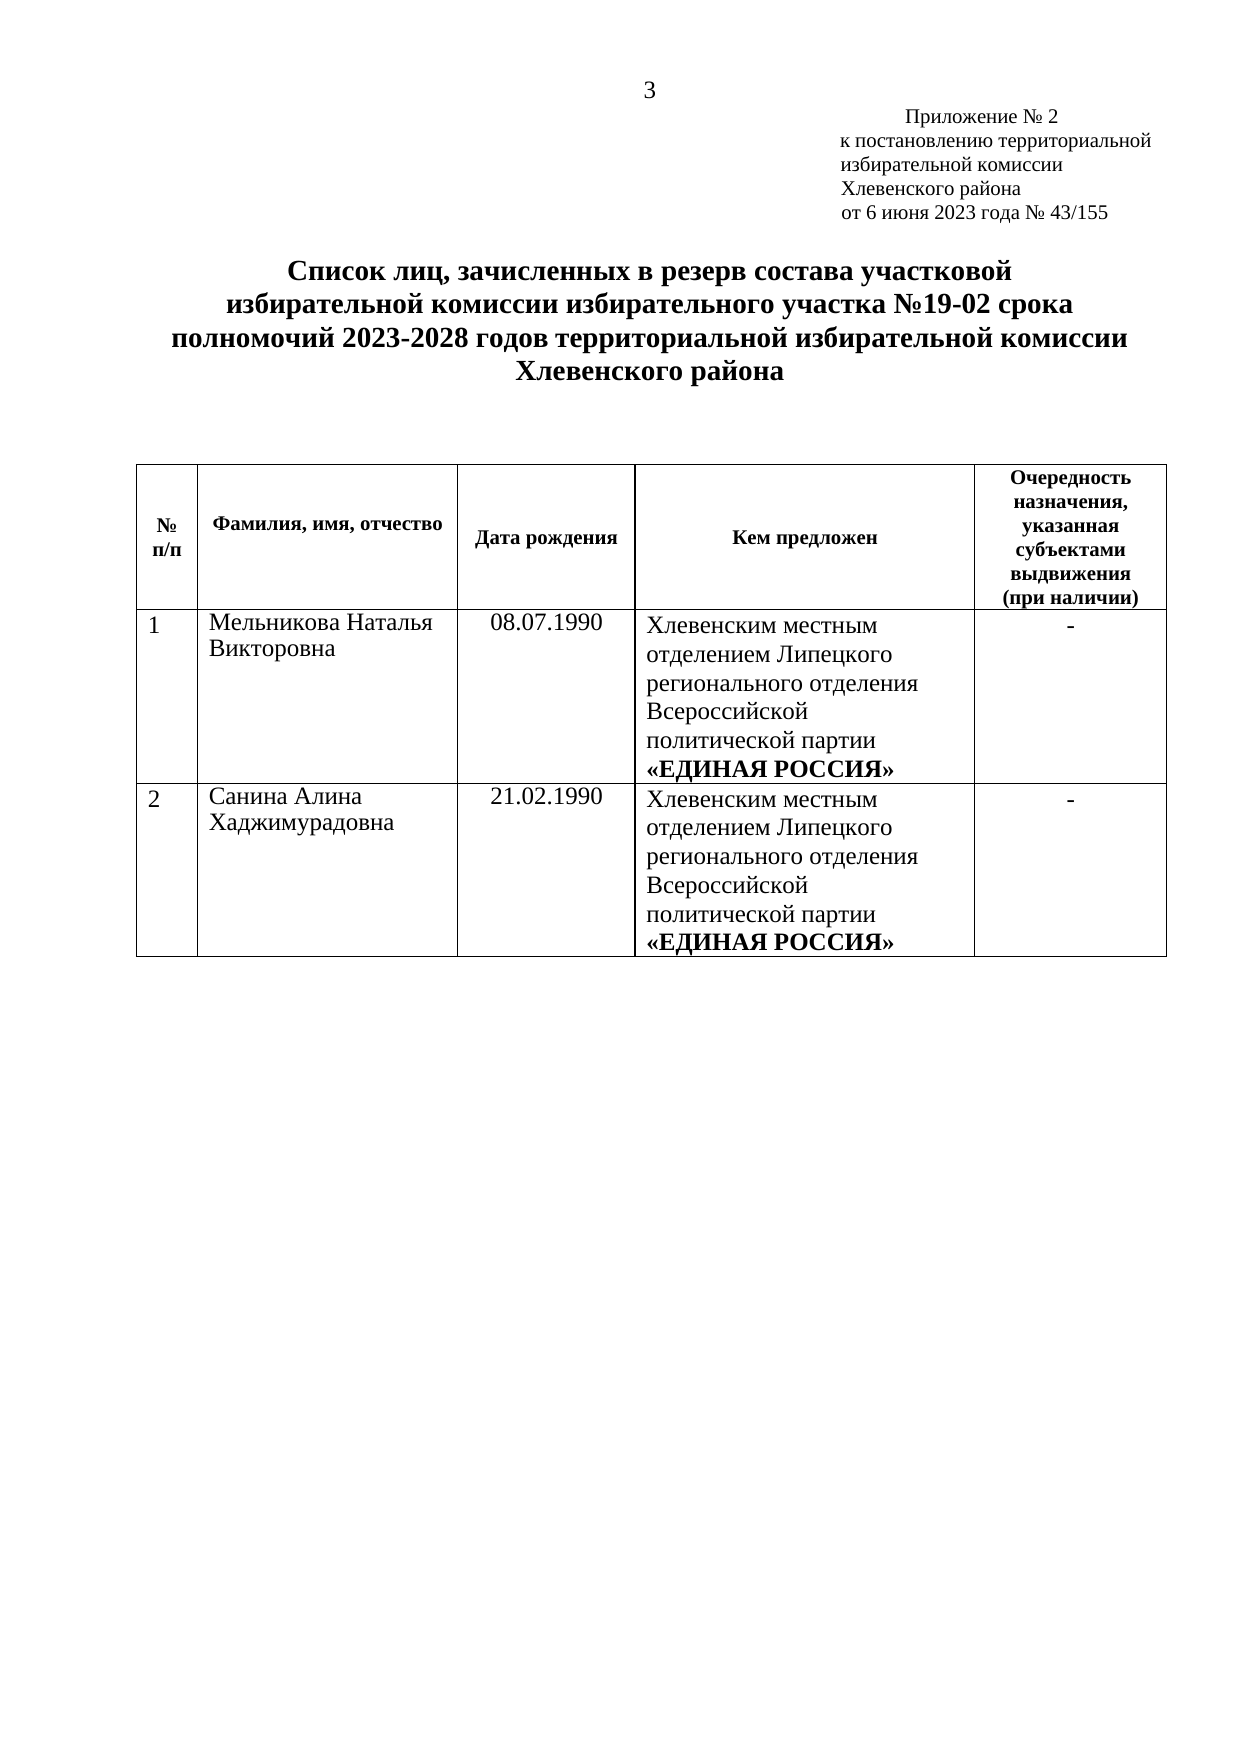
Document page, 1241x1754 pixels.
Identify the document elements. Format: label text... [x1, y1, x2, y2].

table_cell 1 [137, 610, 197, 783]
table_cell - [975, 610, 1166, 783]
table_header № п/п [137, 465, 197, 609]
table_cell 08.07.1990 [458, 610, 634, 783]
table_header Очередность назначения, указанная субъектами выдвижения (при наличии) [975, 465, 1166, 609]
text Список лиц, зачисленных в резерв состава участковой [148, 253, 1152, 286]
table_cell Мельникова Наталья Викторовна [198, 610, 457, 783]
text от 6 июня 2023 года № 43/155 [148, 200, 1152, 224]
text избирательной комиссии избирательного участка №19-02 срока полномочий 2023-2028 годов территориальной избирательной комиссии Хлевенского района [148, 286, 1152, 387]
table_cell Санина Алина Хаджимурадовна [198, 784, 457, 956]
text к постановлению территориальной [148, 128, 1152, 152]
text Хлевенского района [148, 176, 1152, 200]
text избирательной комиссии [148, 152, 1152, 176]
table_cell 2 [137, 784, 197, 956]
table_cell - [975, 784, 1166, 956]
table_header Кем предложен [636, 465, 974, 609]
table_cell Хлевенским местным отделением Липецкого регионального отделения Всероссийской политической партии «ЕДИНАЯ РОССИЯ» [636, 784, 974, 956]
table_header Дата рождения [458, 465, 634, 609]
table_cell 21.02.1990 [458, 784, 634, 956]
table_header Фамилия, имя, отчество [198, 465, 457, 609]
text Приложение № 2 [738, 104, 1152, 128]
table_cell Хлевенским местным отделением Липецкого регионального отделения Всероссийской политической партии «ЕДИНАЯ РОССИЯ» [636, 610, 974, 783]
